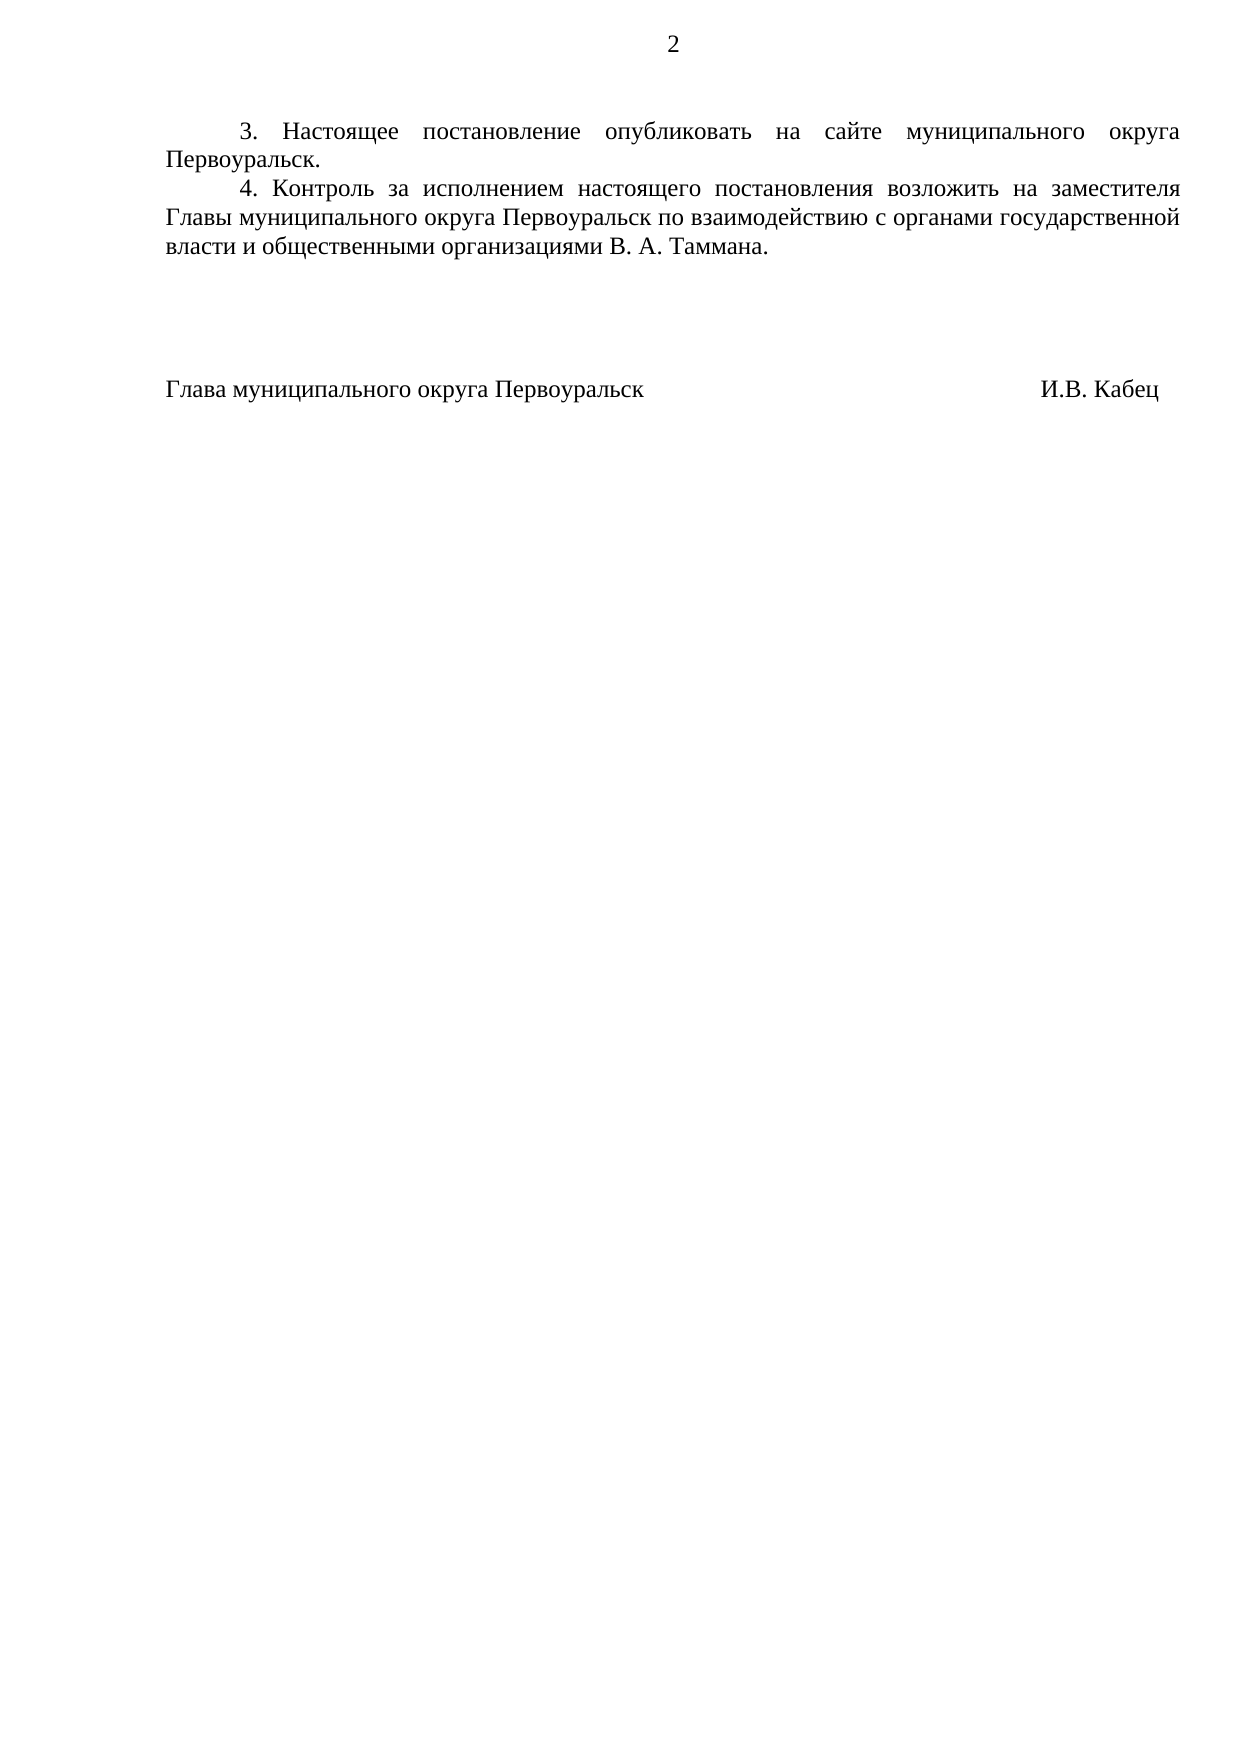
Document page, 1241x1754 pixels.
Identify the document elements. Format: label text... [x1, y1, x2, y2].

text 3. Настоящее постановление опубликовать на сайте муниципального округа Первоуральск. [165, 116, 1181, 173]
text 4. Контроль за исполнением настоящего постановления возложить на заместителя Главы муниципального округа Первоуральск по взаимодействию с органами государственной власти и общественными организациями В. А. Таммана. [165, 173, 1181, 259]
text Глава муниципального округа Первоуральск И.В. Кабец [165, 374, 1181, 403]
